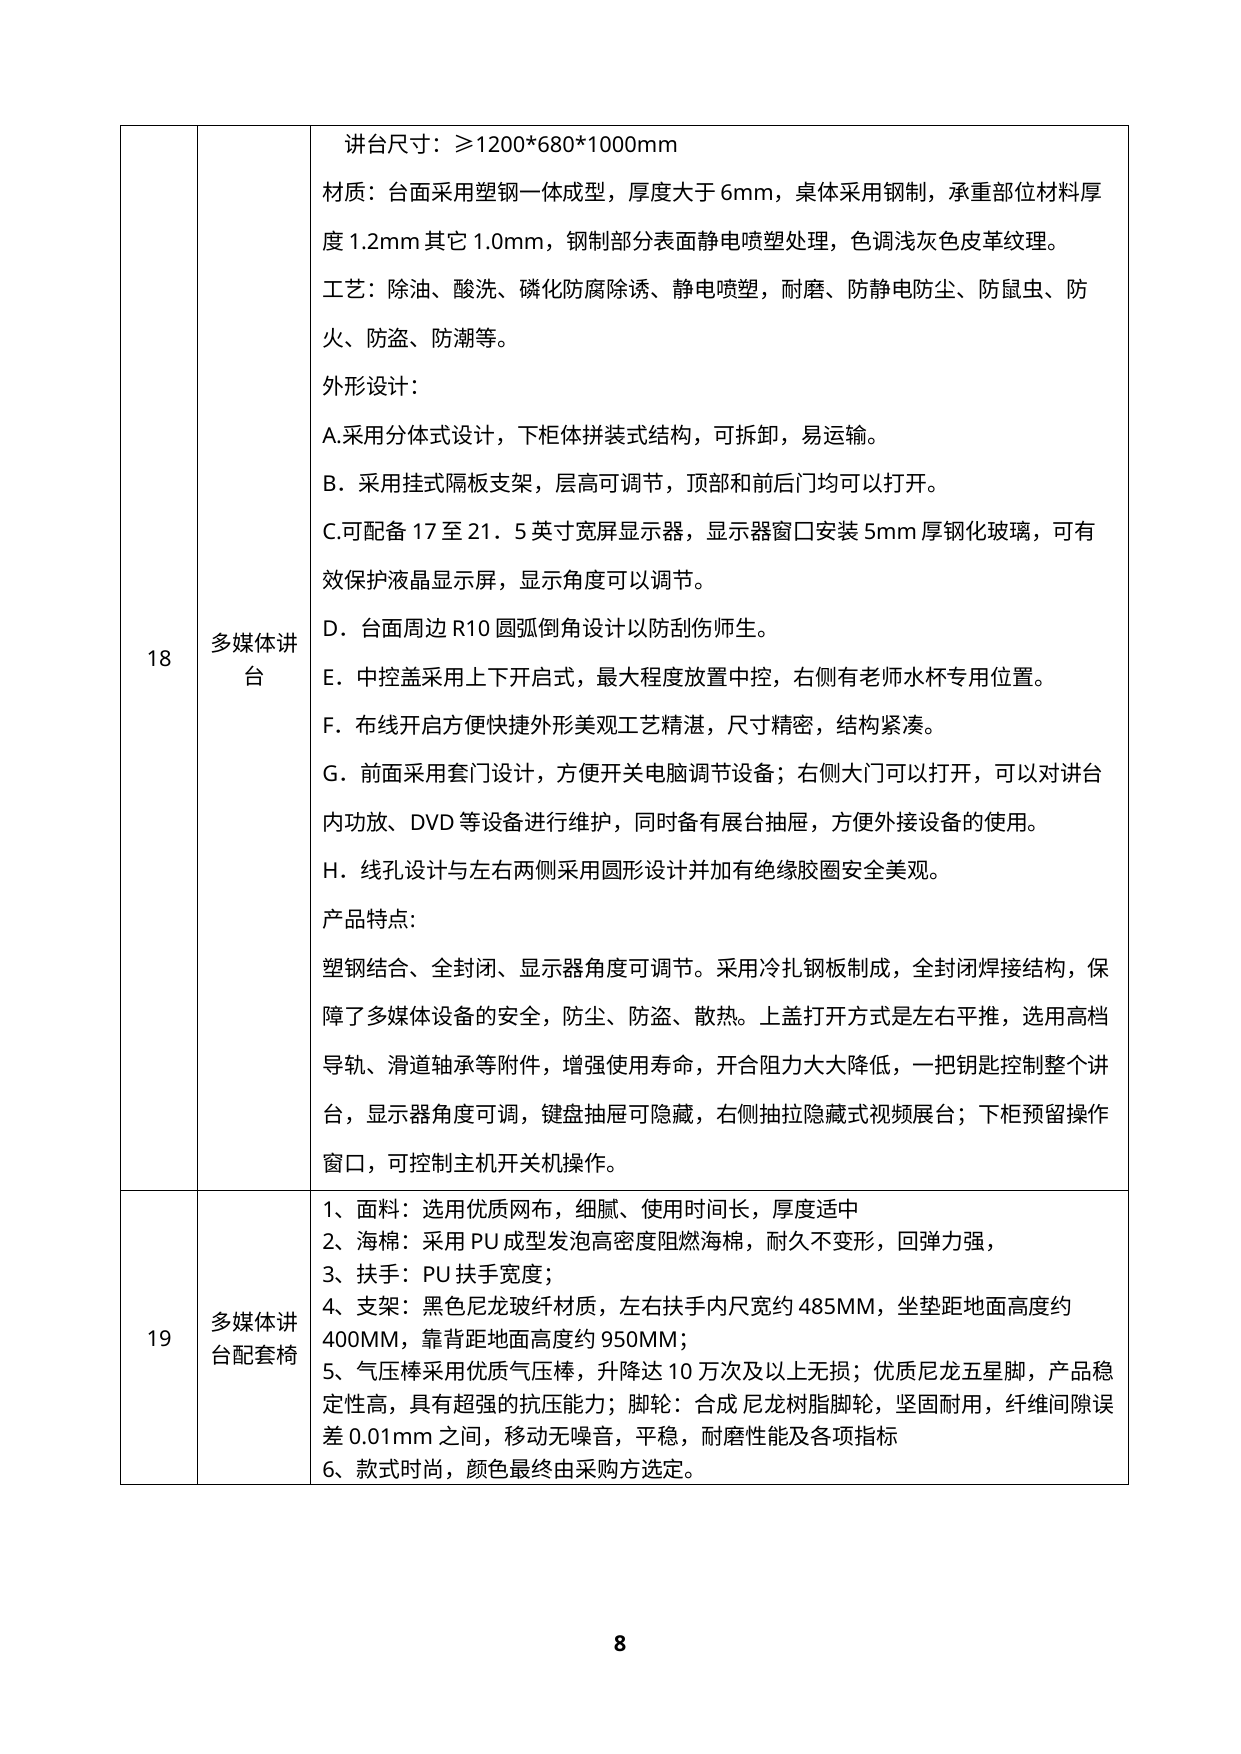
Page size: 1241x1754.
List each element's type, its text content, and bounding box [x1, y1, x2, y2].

table_cell 1、面料：选用优质网布，细腻、使用时间长，厚度适中 2、海棉：采用PU成型发泡高密度阻燃海棉，耐久不变形，回弹力强， 3、扶手：PU扶手宽度； 4、支架：黑色尼龙玻纤材质，左右扶手内尺宽约485MM，坐垫距地面高度约400MM，靠背距地面高度约950MM； 5、气压棒采用优质气压棒，升降达 10 万次及以上无损；优质尼龙五星脚，产品稳定性高，具有超强的抗压能力；脚轮：合成 尼龙树脂脚轮，坚固耐用，纤维间隙误差 0.01mm 之间，移动无噪音，平稳，耐磨性能及各项指标 6、款式时尚，颜色最终由采购方选定。 [311, 1191, 1128, 1484]
table_cell 讲台尺寸：≥1200*680*1000mm 材质：台面采用塑钢一体成型，厚度大于6mm，桌体采用钢制，承重部位材料厚度1.2mm其它1.0mm，钢制部分表面静电喷塑处理，色调浅灰色皮革纹理。 工艺：除油、酸洗、磷化防腐除诱、静电喷塑，耐磨、防静电防尘、防鼠虫、防火、防盗、防潮等。 外形设计： A.采用分体式设计，下柜体拼装式结构，可拆卸，易运输。 B．采用挂式隔板支架，层高可调节，顶部和前后门均可以打开。 C.可配备17至21．5英寸宽屏显示器，显示器窗囗安装5mm厚钢化玻璃，可有效保护液晶显示屏，显示角度可以调节。 D．台面周边R10圆弧倒角设计以防刮伤师生。 E．中控盖采用上下开启式，最大程度放置中控，右侧有老师水杯专用位置。 布线开启方便快捷外形美观工艺精湛，尺寸精密，结构紧凑。 前面采用套门设计，方便开关电脑调节设备；右侧大门可以打开，可以对讲台内功放、DVD等设备进行维护，同时备有展台抽屉，方便外接设备的使用。 线孔设计与左右两侧采用圆形设计并加有绝缘胶圈安全美观。 产品特点: 塑钢结合、全封闭、显示器角度可调节。采用冷扎钢板制成，全封闭焊接结构，保障了多媒体设备的安全，防尘、防盗、散热。上盖打开方式是左右平推，选用高档导轨、滑道轴承等附件，增强使用寿命，开合阻力大大降低，一把钥匙控制整个讲台，显示器角度可调，键盘抽屉可隐藏，右侧抽拉隐藏式视频展台；下柜预留操作窗口，可控制主机开关机操作。 [311, 126, 1128, 1190]
table_cell 18 [121, 126, 197, 1190]
table_cell 19 [121, 1191, 197, 1484]
table_cell 多媒体讲台 [198, 126, 310, 1190]
table_cell 多媒体讲台配套椅 [198, 1191, 310, 1484]
